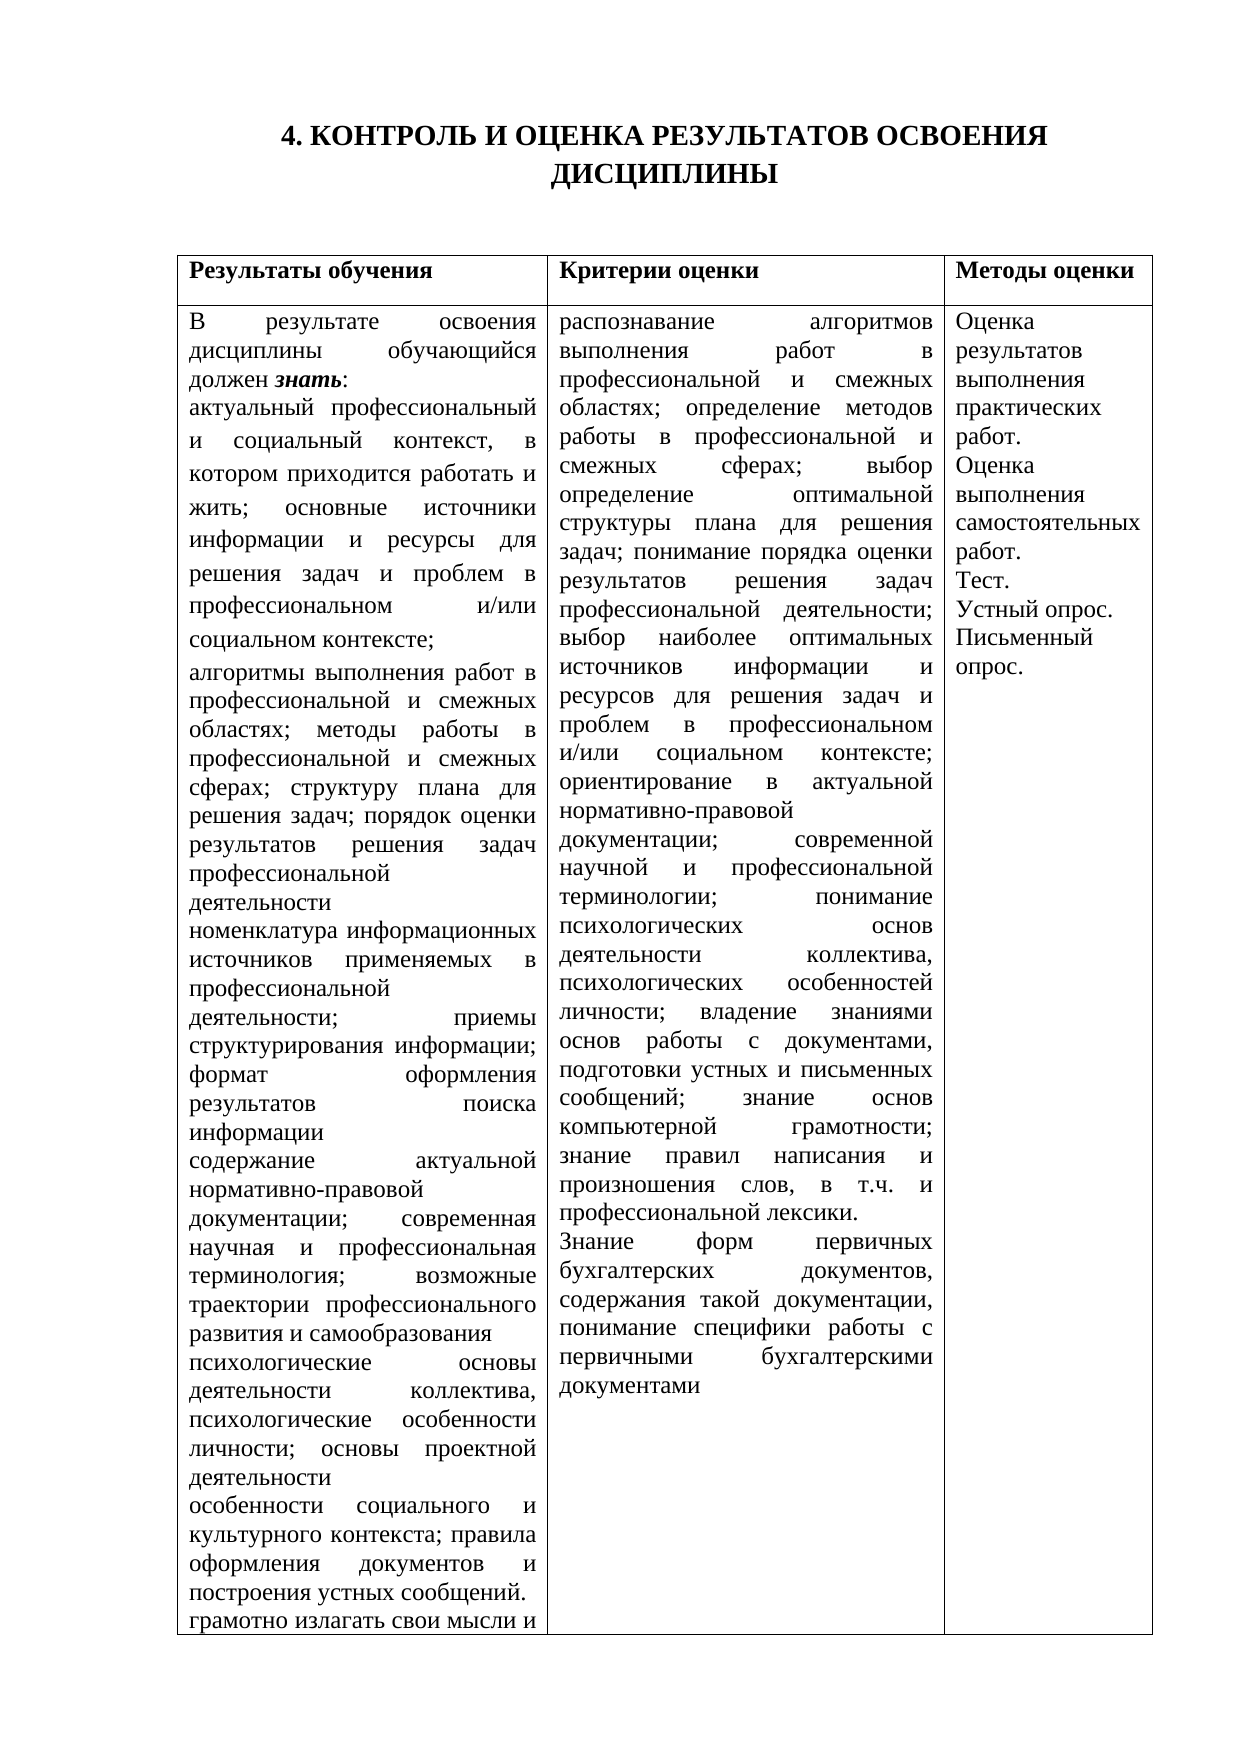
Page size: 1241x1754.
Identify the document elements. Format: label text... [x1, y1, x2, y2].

table_header Методы оценки [945, 256, 1152, 305]
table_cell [548, 306, 944, 1634]
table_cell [945, 306, 1152, 1634]
table_header Результаты обучения [178, 256, 547, 305]
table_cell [178, 306, 547, 1634]
subtitle 4. Контроль и оценка результатов освоения Дисциплины [177, 118, 1152, 190]
table_header Критерии оценки [548, 256, 944, 305]
